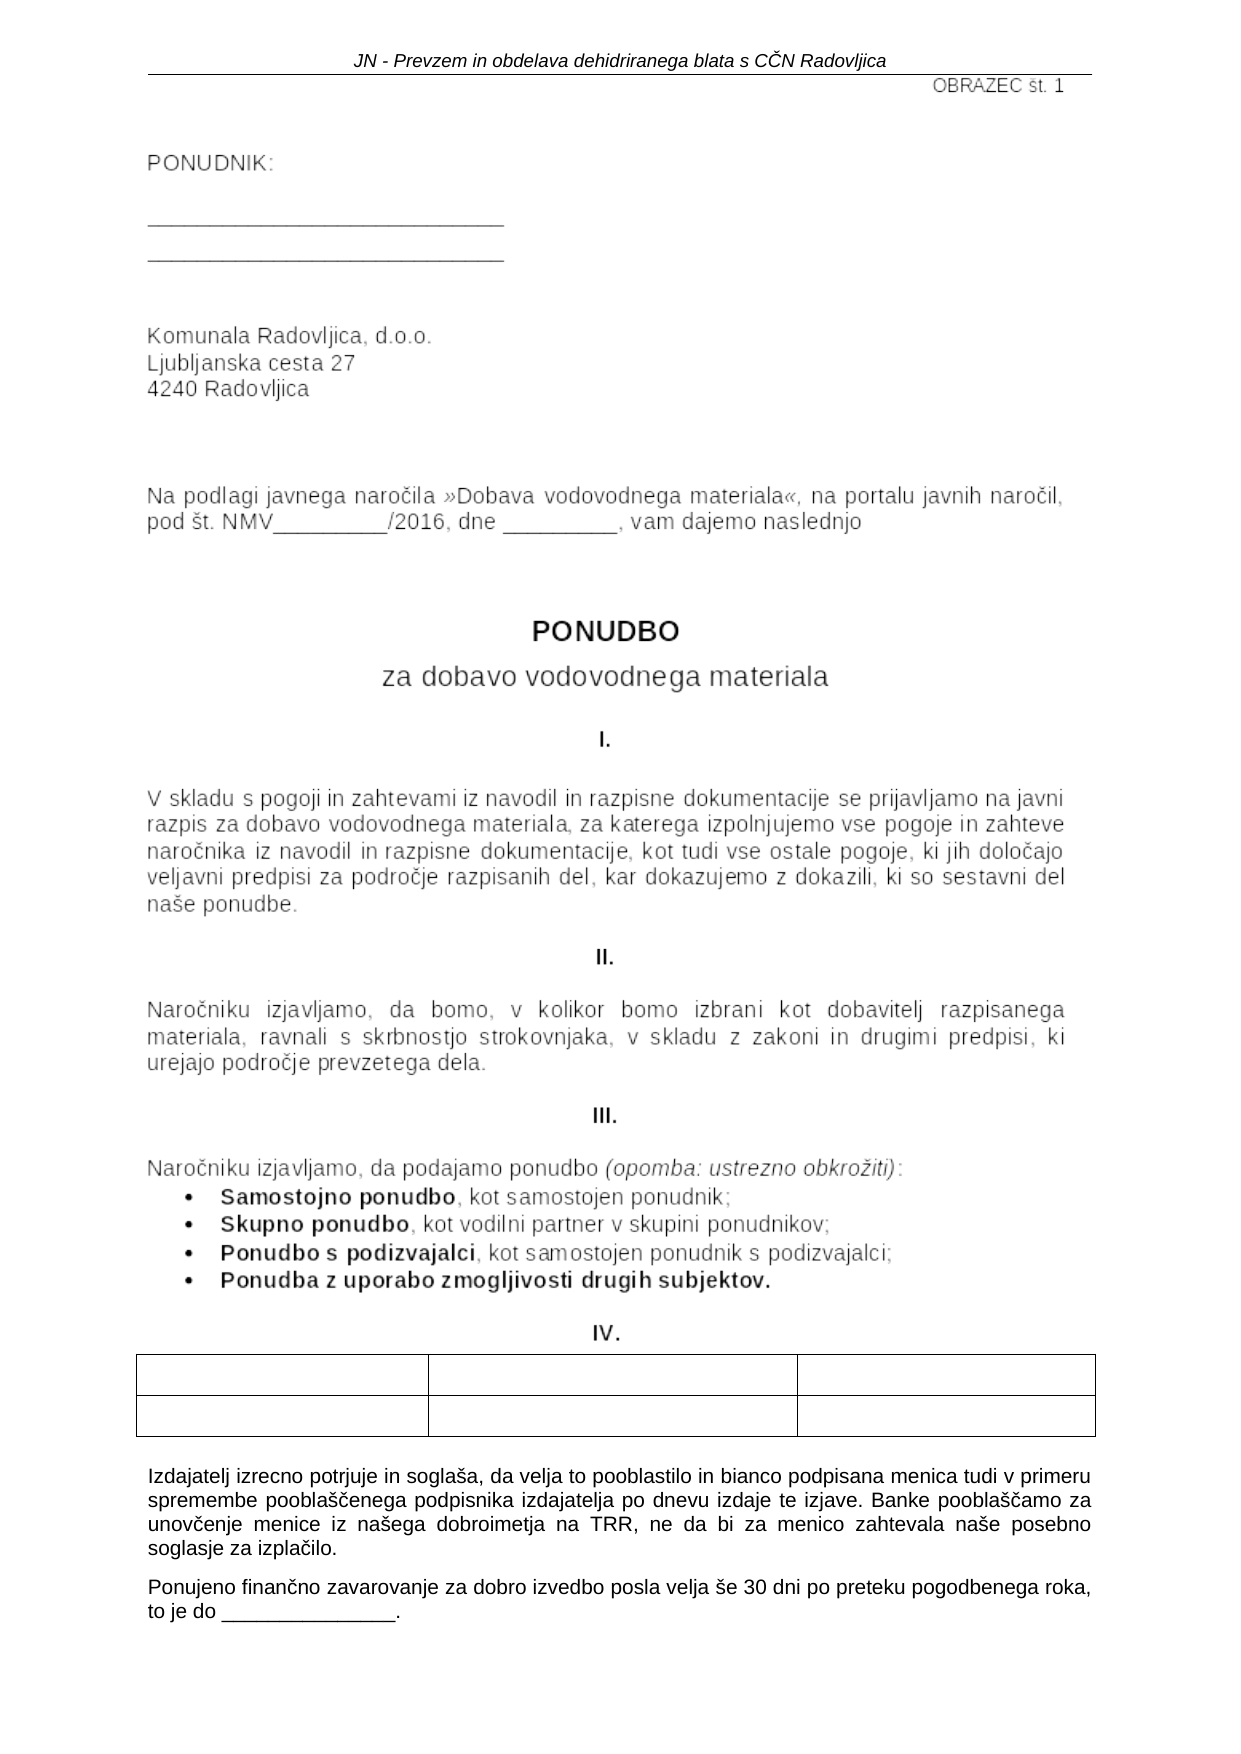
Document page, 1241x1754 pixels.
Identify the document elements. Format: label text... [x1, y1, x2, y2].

table_cell [798, 1355, 1095, 1395]
table_cell [798, 1396, 1095, 1436]
table_cell [137, 1396, 428, 1436]
table_cell [429, 1396, 797, 1436]
text Izdajatelj izrecno potrjuje in soglaša, da velja to pooblastilo in bianco podpisana menica tudi v primeru spremembe pooblaščenega podpisnika izdajatelja po dnevu izdaje te izjave. Banke pooblaščamo za unovčenje menice iz našega dobroimetja na TRR, ne da bi za menico zahtevala naše posebno soglasje za izplačilo. [148, 1464, 1092, 1560]
text Ponujeno finančno zavarovanje za dobro izvedbo posla velja še 30 dni po preteku pogodbenega roka, to je do _______________. [148, 1574, 1092, 1622]
table_cell [429, 1355, 797, 1395]
table_cell [137, 1355, 428, 1395]
